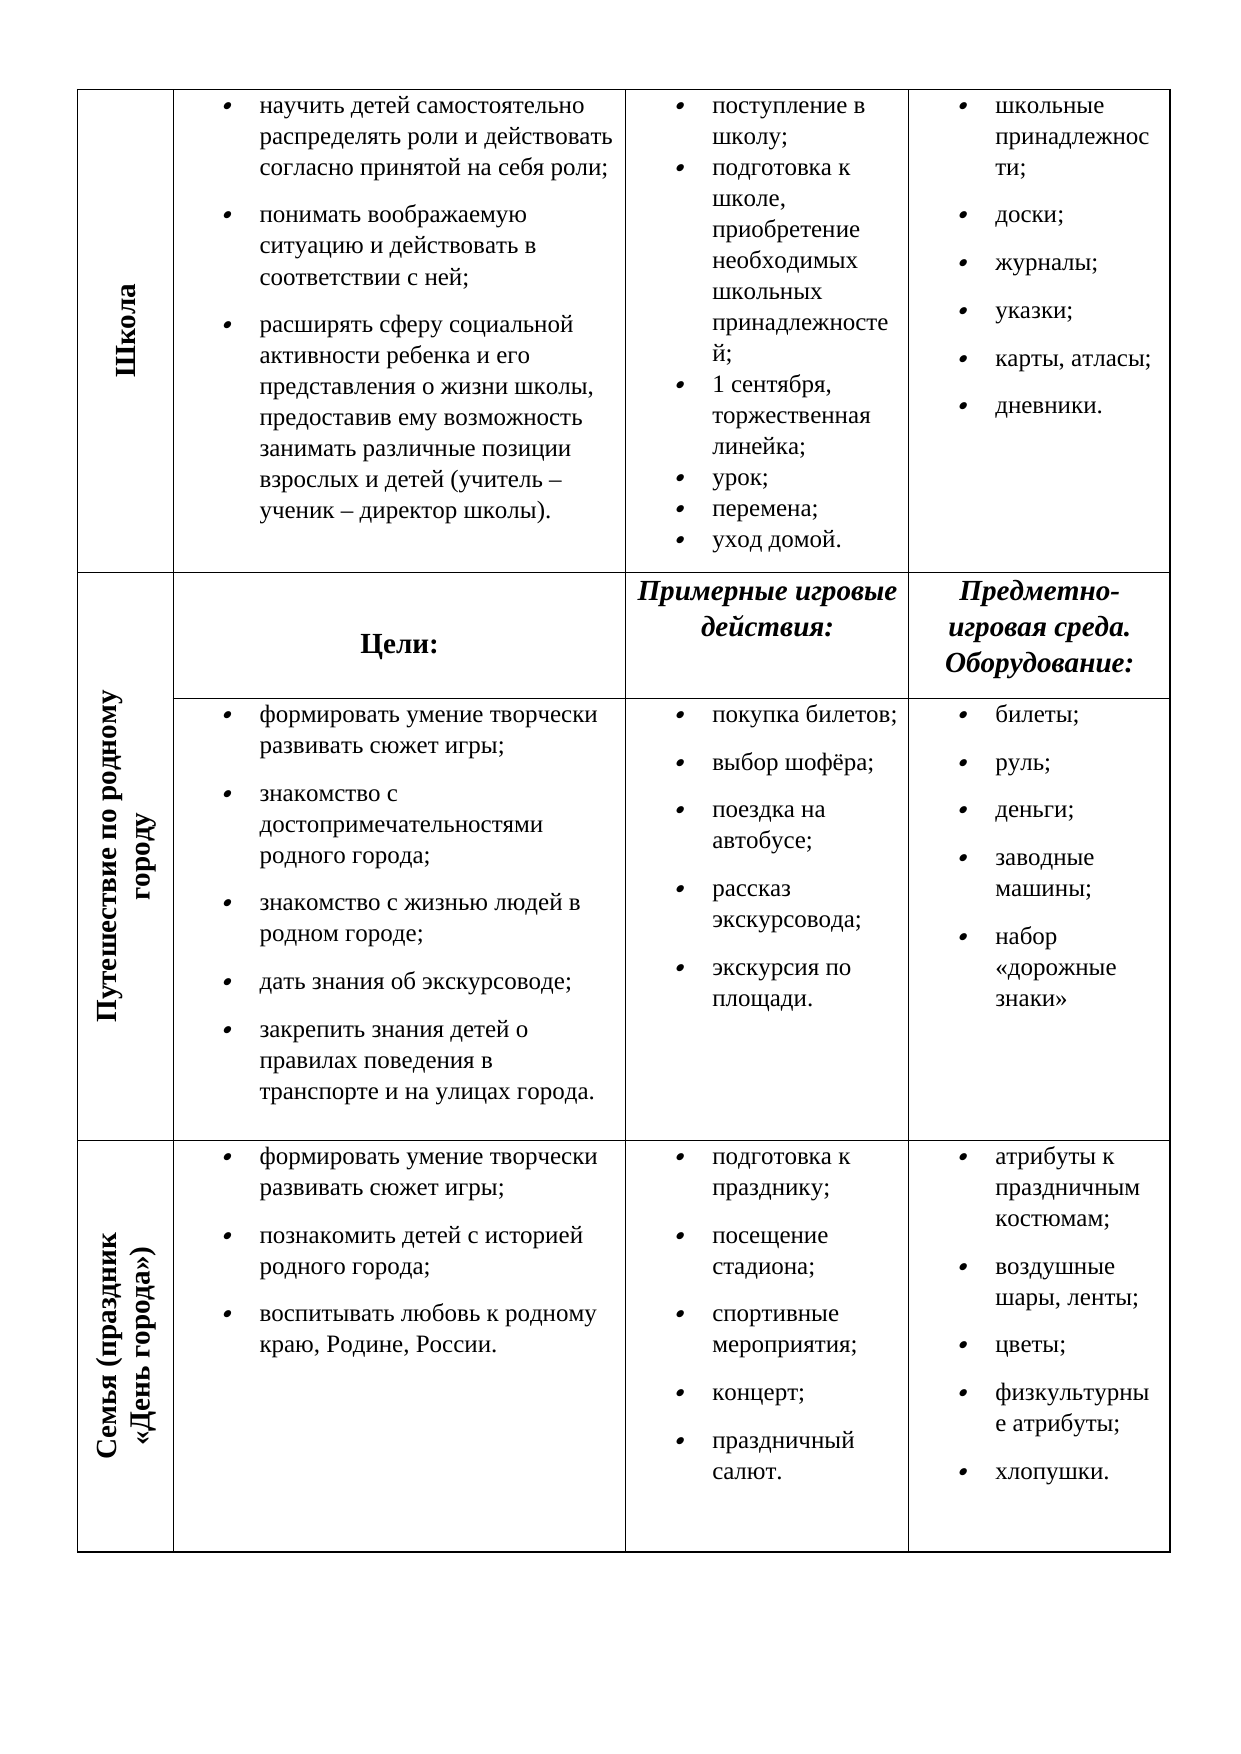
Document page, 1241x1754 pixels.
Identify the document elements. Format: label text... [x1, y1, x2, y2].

table_cell атрибуты к праздничным костюмам; воздушные шары, ленты; цветы; физкультурные атрибуты; хлопушки. [909, 1141, 1169, 1551]
table_cell Цели: [174, 573, 625, 698]
table_cell Школа [78, 90, 173, 572]
table_cell Предметно-игровая среда. Оборудование: [909, 573, 1169, 698]
table_cell билеты; руль; деньги; заводные машины; набор «дорожные знаки» [909, 699, 1169, 1140]
table_cell покупка билетов; выбор шофёра; поездка на автобусе; рассказ экскурсовода; экскурсия по площади. [626, 699, 908, 1140]
table_cell формировать умение творчески развивать сюжет игры; познакомить детей с историей родного города; воспитывать любовь к родному краю, Родине, России. [174, 1141, 625, 1551]
table_cell поступление в школу; подготовка к школе, приобретение необходимых школьных принадлежностей; 1 сентября, торжественная линейка; урок; перемена; уход домой. [626, 90, 908, 572]
table_cell Путешествие по родному городу [78, 573, 173, 1140]
table_cell формировать умение творчески развивать сюжет игры; знакомство с достопримечательностями родного города; знакомство с жизнью людей в родном городе; дать знания об экскурсоводе; закрепить знания детей о правилах поведения в транспорте и на улицах города. [174, 699, 625, 1140]
table_cell Примерные игровые действия: [626, 573, 908, 698]
table_cell школьные принадлежности; доски; журналы; указки; карты, атласы; дневники. [909, 90, 1169, 572]
table_cell подготовка к празднику; посещение стадиона; спортивные мероприятия; концерт; праздничный салют. [626, 1141, 908, 1551]
table_cell Семья (праздник «День города») [78, 1141, 173, 1551]
table_cell научить детей самостоятельно распределять роли и действовать согласно принятой на себя роли; понимать воображаемую ситуацию и действовать в соответствии с ней; расширять сферу социальной активности ребенка и его представления о жизни школы, предоставив ему возможность занимать различные позиции взрослых и детей (учитель – ученик – директор школы). [174, 90, 625, 572]
